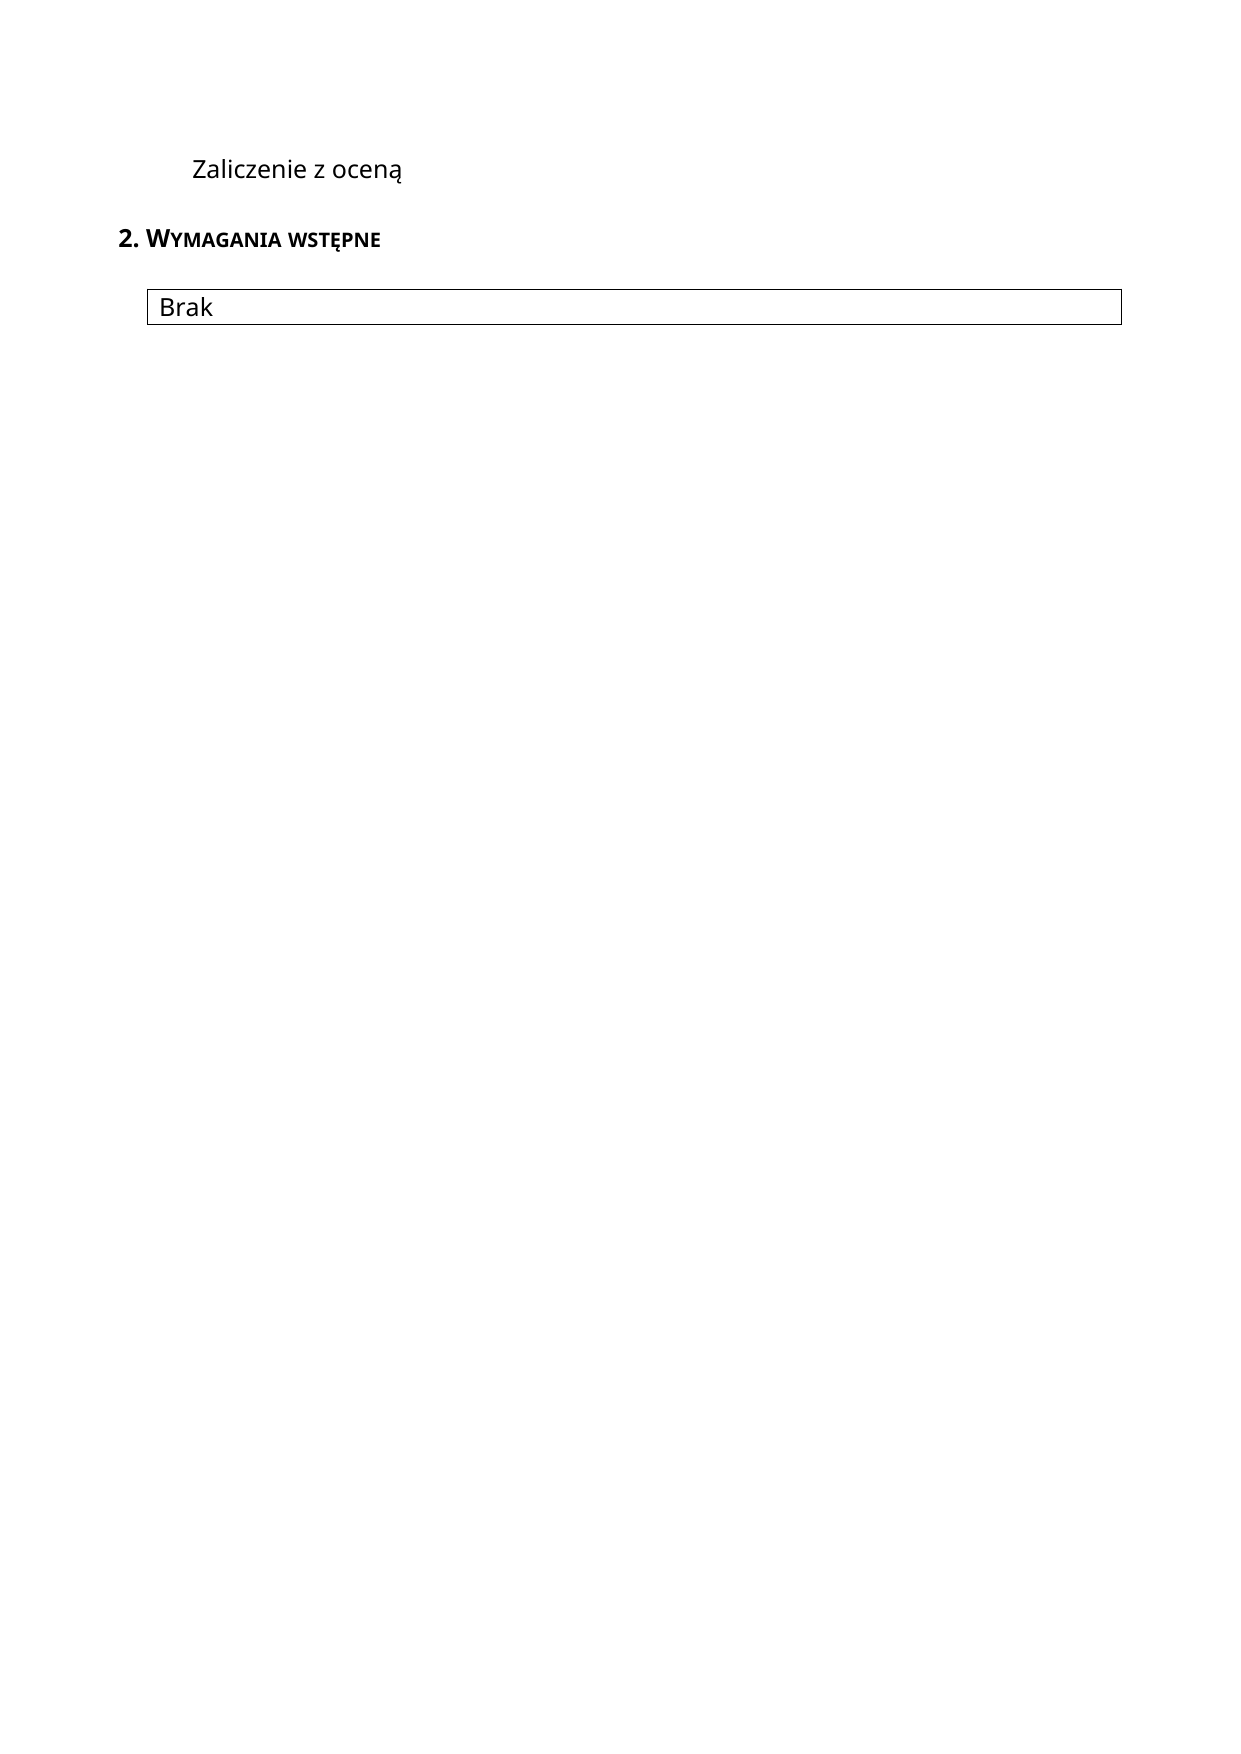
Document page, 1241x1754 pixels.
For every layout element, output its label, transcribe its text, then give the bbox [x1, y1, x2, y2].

text Zaliczenie z oceną [192, 152, 1122, 186]
text 2. Wymagania wstępne [118, 220, 1122, 254]
table_header Brak [148, 290, 1121, 324]
